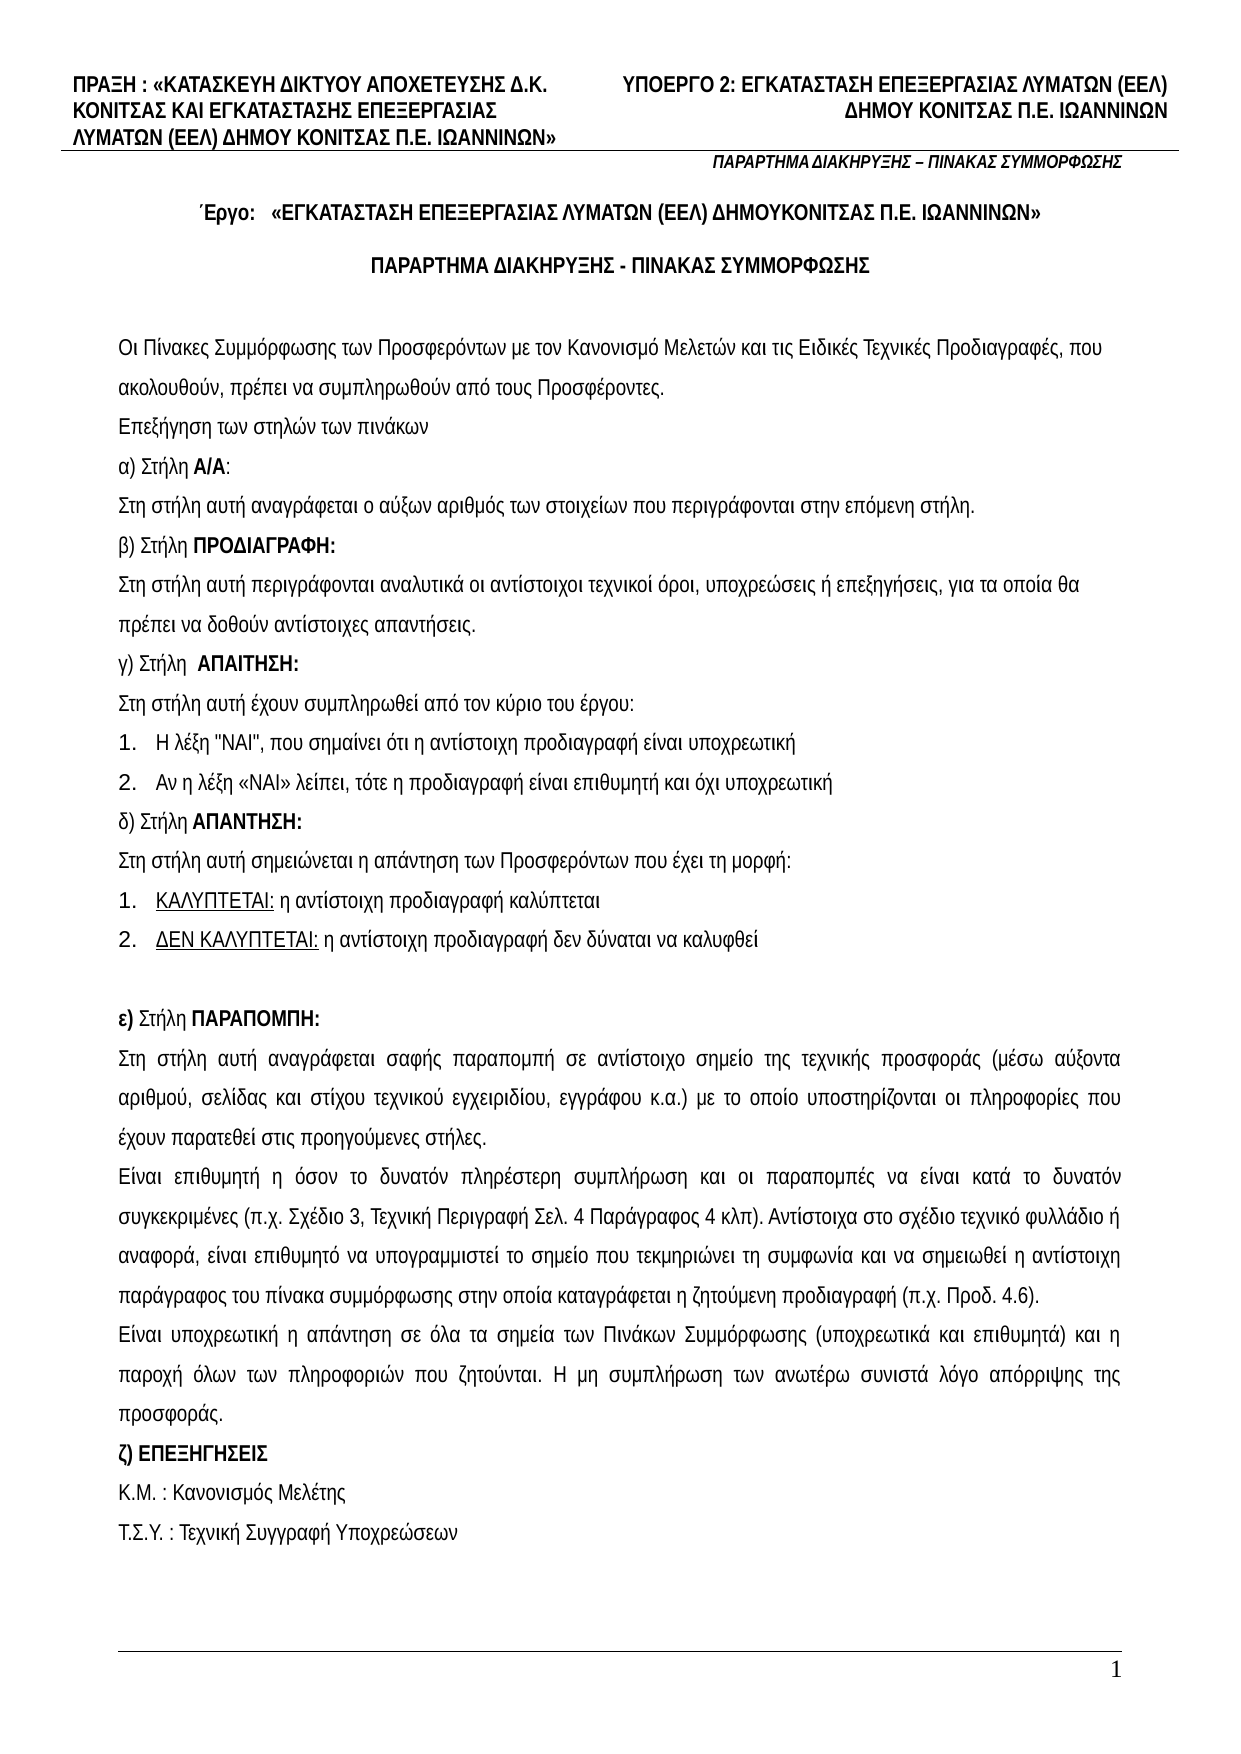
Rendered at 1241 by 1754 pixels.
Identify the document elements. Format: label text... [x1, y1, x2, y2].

list Αν η λέξη «ΝΑΙ» λείπει, τότε η προδιαγραφή είναι επιθυμητή και όχι υποχρεωτική [118, 768, 1122, 795]
text ε) Στήλη ΠΑΡΑΠΟΜΠΗ: [118, 1005, 1122, 1032]
list Η λέξη "ΝΑΙ", που σημαίνει ότι η αντίστοιχη προδιαγραφή είναι υποχρεωτική [118, 729, 1122, 755]
text Είναι υποχρεωτική η απάντηση σε όλα τα σημεία των Πινάκων Συμμόρφωσης (υποχρεωτικά και επιθυμητά) και η παροχή όλων των πληροφοριών που ζητούνται. Η μη συμπλήρωση των ανωτέρω συνιστά λόγο απόρριψης της προσφοράς. [118, 1321, 1122, 1426]
text ζ) ΕΠΕΞΗΓΗΣΕΙΣ [118, 1439, 1122, 1466]
text Στη στήλη αυτή αναγράφεται ο αύξων αριθμός των στοιχείων που περιγράφονται στην επόμενη στήλη. [118, 492, 1122, 518]
text Στη στήλη αυτή αναγράφεται σαφής παραπομπή σε αντίστοιχο σημείο της τεχνικής προσφοράς (μέσω αύξοντα αριθμού, σελίδας και στίχου τεχνικού εγχειριδίου, εγγράφου κ.α.) με το οποίο υποστηρίζονται οι πληροφορίες που έχουν παρατεθεί στις προηγούμενες στήλες. [118, 1045, 1122, 1150]
text ΠΑΡΑΡΤΗΜΑ ΔΙΑΚΗΡΥΞΗΣ - ΠΙΝΑΚΑΣ ΣΥΜΜΟΡΦΩΣΗΣ [118, 252, 1122, 278]
text Στη στήλη αυτή έχουν συμπληρωθεί από τον κύριο του έργου: [118, 689, 1122, 716]
list ΚΑΛΥΠΤΕΤΑΙ: η αντίστοιχη προδιαγραφή καλύπτεται [118, 887, 1122, 913]
text γ) Στήλη ΑΠΑΙΤΗΣΗ: [118, 650, 1122, 676]
text Τ.Σ.Υ. : Τεχνική Συγγραφή Υποχρεώσεων [118, 1518, 1122, 1545]
text Στη στήλη αυτή σημειώνεται η απάντηση των Προσφερόντων που έχει τη μορφή: [118, 847, 1122, 874]
text Στη στήλη αυτή περιγράφονται αναλυτικά οι αντίστοιχοι τεχνικοί όροι, υποχρεώσεις ή επεξηγήσεις, για τα οποία θα πρέπει να δοθούν αντίστοιχες απαντήσεις. [118, 571, 1122, 637]
list ΔΕΝ ΚΑΛΥΠΤΕΤΑΙ: η αντίστοιχη προδιαγραφή δεν δύναται να καλυφθεί [118, 926, 1122, 953]
text α) Στήλη Α/Α: [118, 453, 1122, 479]
text Κ.Μ. : Κανονισμός Μελέτης [118, 1479, 1122, 1505]
text Επεξήγηση των στηλών των πινάκων [118, 413, 1122, 439]
text Είναι επιθυμητή η όσον το δυνατόν πληρέστερη συμπλήρωση και οι παραπομπές να είναι κατά το δυνατόν συγκεκριμένες (π.χ. Σχέδιο 3, Τεχνική Περιγραφή Σελ. 4 Παράγραφος 4 κλπ). Αντίστοιχα στο σχέδιο τεχνικό φυλλάδιο ή αναφορά, είναι επιθυμητό να υπογραμμιστεί το σημείο που τεκμηριώνει τη συμφωνία και να σημειωθεί η αντίστοιχη παράγραφος του πίνακα συμμόρφωσης στην οποία καταγράφεται η ζητούμενη προδιαγραφή (π.χ. Προδ. 4.6). [118, 1163, 1122, 1308]
text β) Στήλη ΠΡΟΔΙΑΓΡΑΦΗ: [118, 532, 1122, 558]
text Έργο: «ΕΓΚΑΤΑΣΤΑΣΗ ΕΠΕΞΕΡΓΑΣΙΑΣ ΛΥΜΑΤΩΝ (ΕΕΛ) ΔΗΜΟΥΚΟΝΙΤΣΑΣ Π.Ε. ΙΩΑΝΝΙΝΩΝ» [118, 199, 1122, 225]
text Οι Πίνακες Συμμόρφωσης των Προσφερόντων με τον Κανονισμό Μελετών και τις Ειδικές Τεχνικές Προδιαγραφές, που ακολουθούν, πρέπει να συμπληρωθούν από τους Προσφέροντες. [118, 334, 1122, 400]
text δ) Στήλη ΑΠΑΝΤΗΣΗ: [118, 808, 1122, 834]
